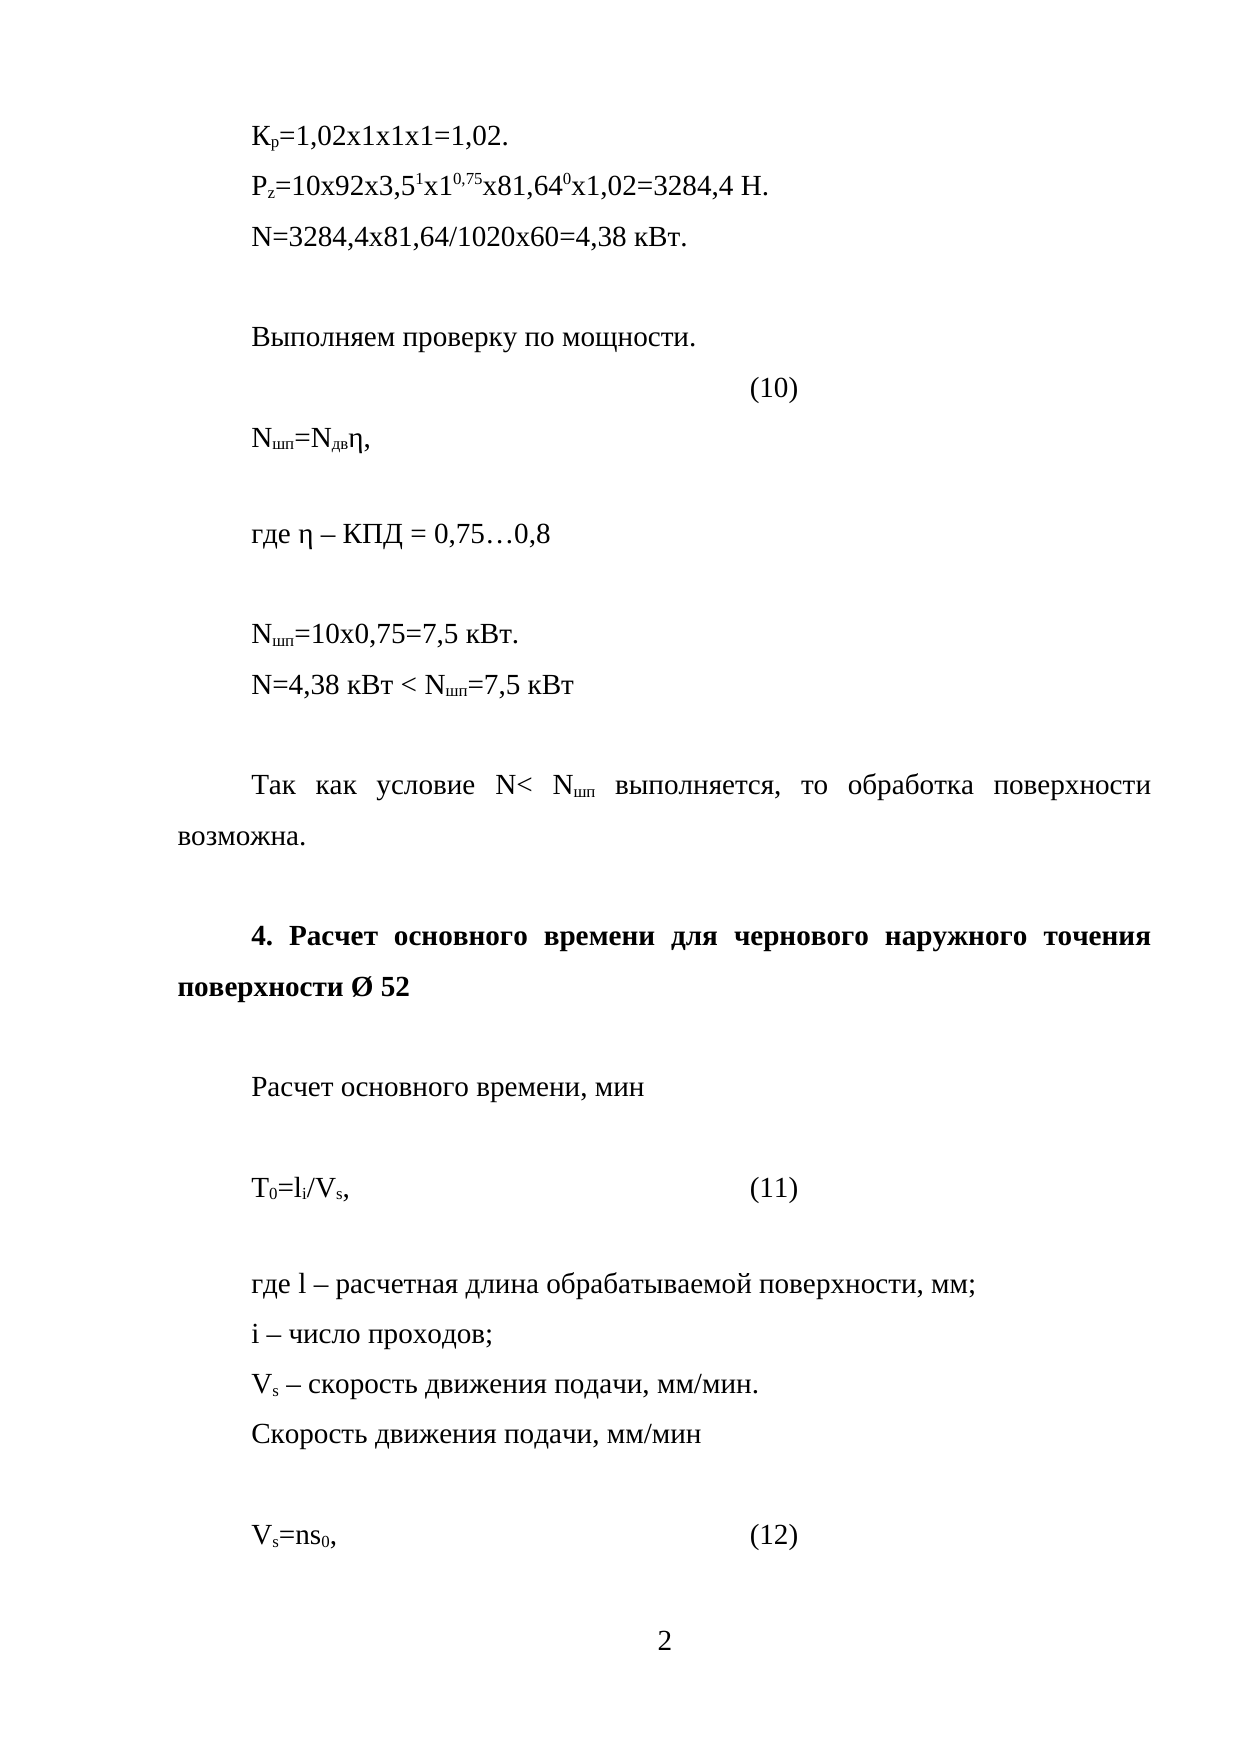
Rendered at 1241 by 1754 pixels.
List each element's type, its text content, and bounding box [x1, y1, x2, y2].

text i – число проходов; [177, 1316, 1152, 1349]
text N=4,38 кВт < Nшп=7,5 кВт [177, 667, 1152, 700]
text где l – расчетная длина обрабатываемой поверхности, мм; [177, 1266, 1152, 1299]
table_header (10) [664, 370, 1163, 466]
table_header Т0=li/Vs, [166, 1170, 664, 1215]
text Кр=1,02х1х1х1=1,02. [177, 118, 1152, 152]
text N=3284,4х81,64/1020х60=4,38 кВт. [177, 219, 1152, 252]
text Vs – скорость движения подачи, мм/мин. [177, 1366, 1152, 1400]
text Nшп=10х0,75=7,5 кВт. [177, 616, 1152, 650]
table_header (12) [664, 1517, 1163, 1563]
text Так как условие N< Nшп выполняется, то обработка поверхности возможна. [177, 767, 1152, 851]
text Скорость движения подачи, мм/мин [177, 1417, 1152, 1450]
table_header (11) [664, 1170, 1163, 1215]
text Pz=10х92х3,51х10,75х81,640х1,02=3284,4 Н. [177, 168, 1152, 202]
text 4. Расчет основного времени для чернового наружного точения поверхности Ø 52 [177, 918, 1152, 1002]
table_header Nшп=Nдвη, [166, 370, 664, 466]
table_header Vs=ns0, [166, 1517, 664, 1563]
text Выполняем проверку по мощности. [177, 319, 1152, 353]
text где η – КПД = 0,75…0,8 [177, 516, 1152, 549]
text Расчет основного времени, мин [177, 1069, 1152, 1103]
